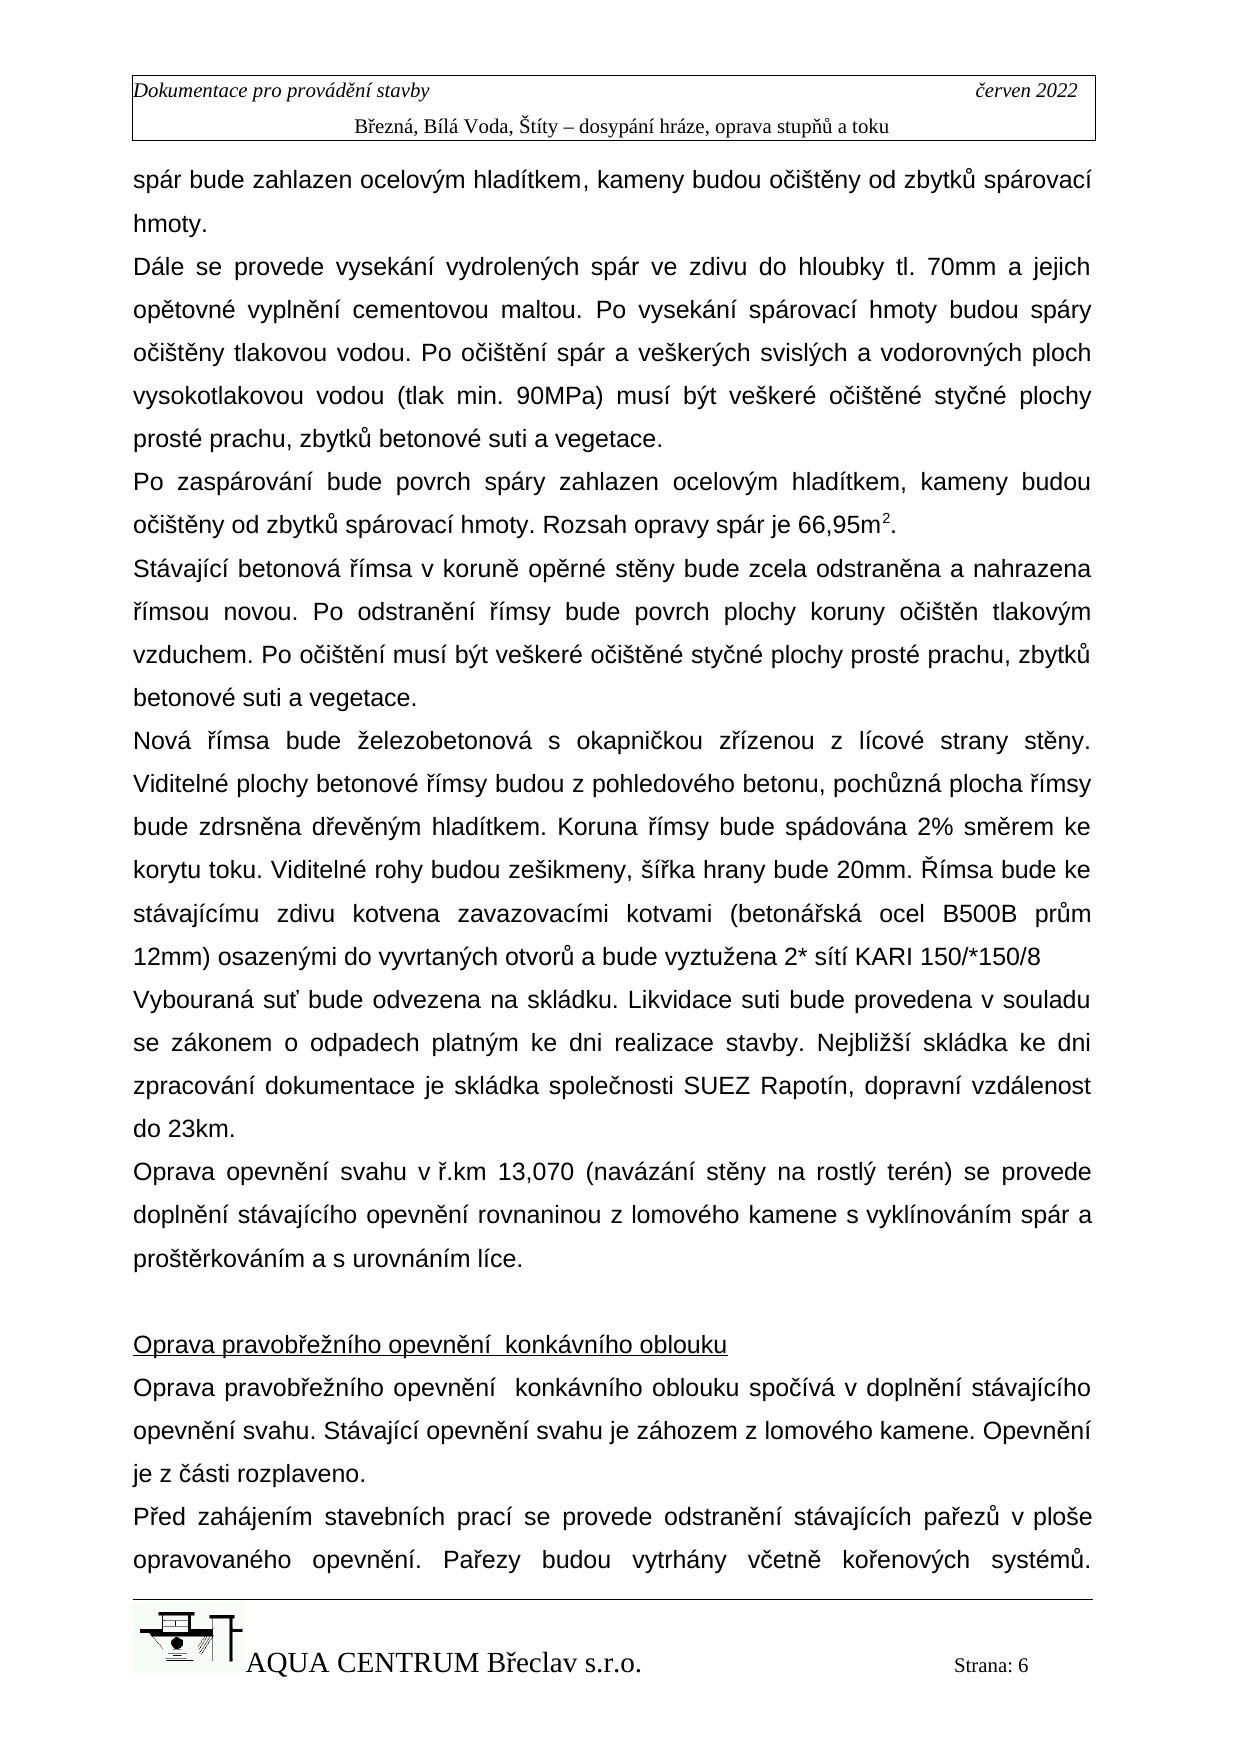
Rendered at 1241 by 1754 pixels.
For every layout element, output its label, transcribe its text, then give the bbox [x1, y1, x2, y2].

text Dále se provede vysekání vydrolených spár ve zdivu do hloubky tl. 70mm a jejich opětovné vyplnění cementovou maltou. Po vysekání spárovací hmoty budou spáry očištěny tlakovou vodou. Po očištění spár a veškerých svislých a vodorovných ploch vysokotlakovou vodou (tlak min. 90MPa) musí být veškeré očištěné styčné plochy prosté prachu, zbytků betonové suti a vegetace. [133, 252, 1093, 453]
text Oprava opevnění svahu v ř.km 13,070 (navázání stěny na rostlý terén) se provede doplnění stávajícího opevnění rovnaninou z lomového kamene s vyklínováním spár a proštěrkováním a s urovnáním líce. [133, 1157, 1093, 1272]
text Oprava pravobřežního opevnění konkávního oblouku spočívá v doplnění stávajícího opevnění svahu. Stávající opevnění svahu je záhozem z lomového kamene. Opevnění je z části rozplaveno. [133, 1373, 1093, 1488]
text Stávající betonová římsa v koruně opěrné stěny bude zcela odstraněna a nahrazena římsou novou. Po odstranění římsy bude povrch plochy koruny očištěn tlakovým vzduchem. Po očištění musí být veškeré očištěné styčné plochy prosté prachu, zbytků betonové suti a vegetace. [133, 553, 1093, 712]
text Oprava pravobřežního opevnění konkávního oblouku [133, 1330, 1093, 1358]
picture [132, 1602, 246, 1673]
text Po zaspárování bude povrch spáry zahlazen ocelovým hladítkem, kameny budou očištěny od zbytků spárovací hmoty. Rozsah opravy spár je 66,95m2. [133, 467, 1093, 539]
text Nová římsa bude železobetonová s okapničkou zřízenou z lícové strany stěny. Viditelné plochy betonové římsy budou z pohledového betonu, pochůzná plocha římsy bude zdrsněna dřevěným hladítkem. Koruna římsy bude spádována 2% směrem ke korytu toku. Viditelné rohy budou zešikmeny, šířka hrany bude 20mm. Římsa bude ke stávajícímu zdivu kotvena zavazovacími kotvami (betonářská ocel B500B prům 12mm) osazenými do vyvrtaných otvorů a bude vyztužena 2* sítí KARI 150/*150/8 [133, 726, 1093, 970]
text Vybouraná suť bude odvezena na skládku. Likvidace suti bude provedena v souladu se zákonem o odpadech platným ke dni realizace stavby. Nejbližší skládka ke dni zpracování dokumentace je skládka společnosti SUEZ Rapotín, dopravní vzdálenost do 23km. [133, 985, 1093, 1143]
